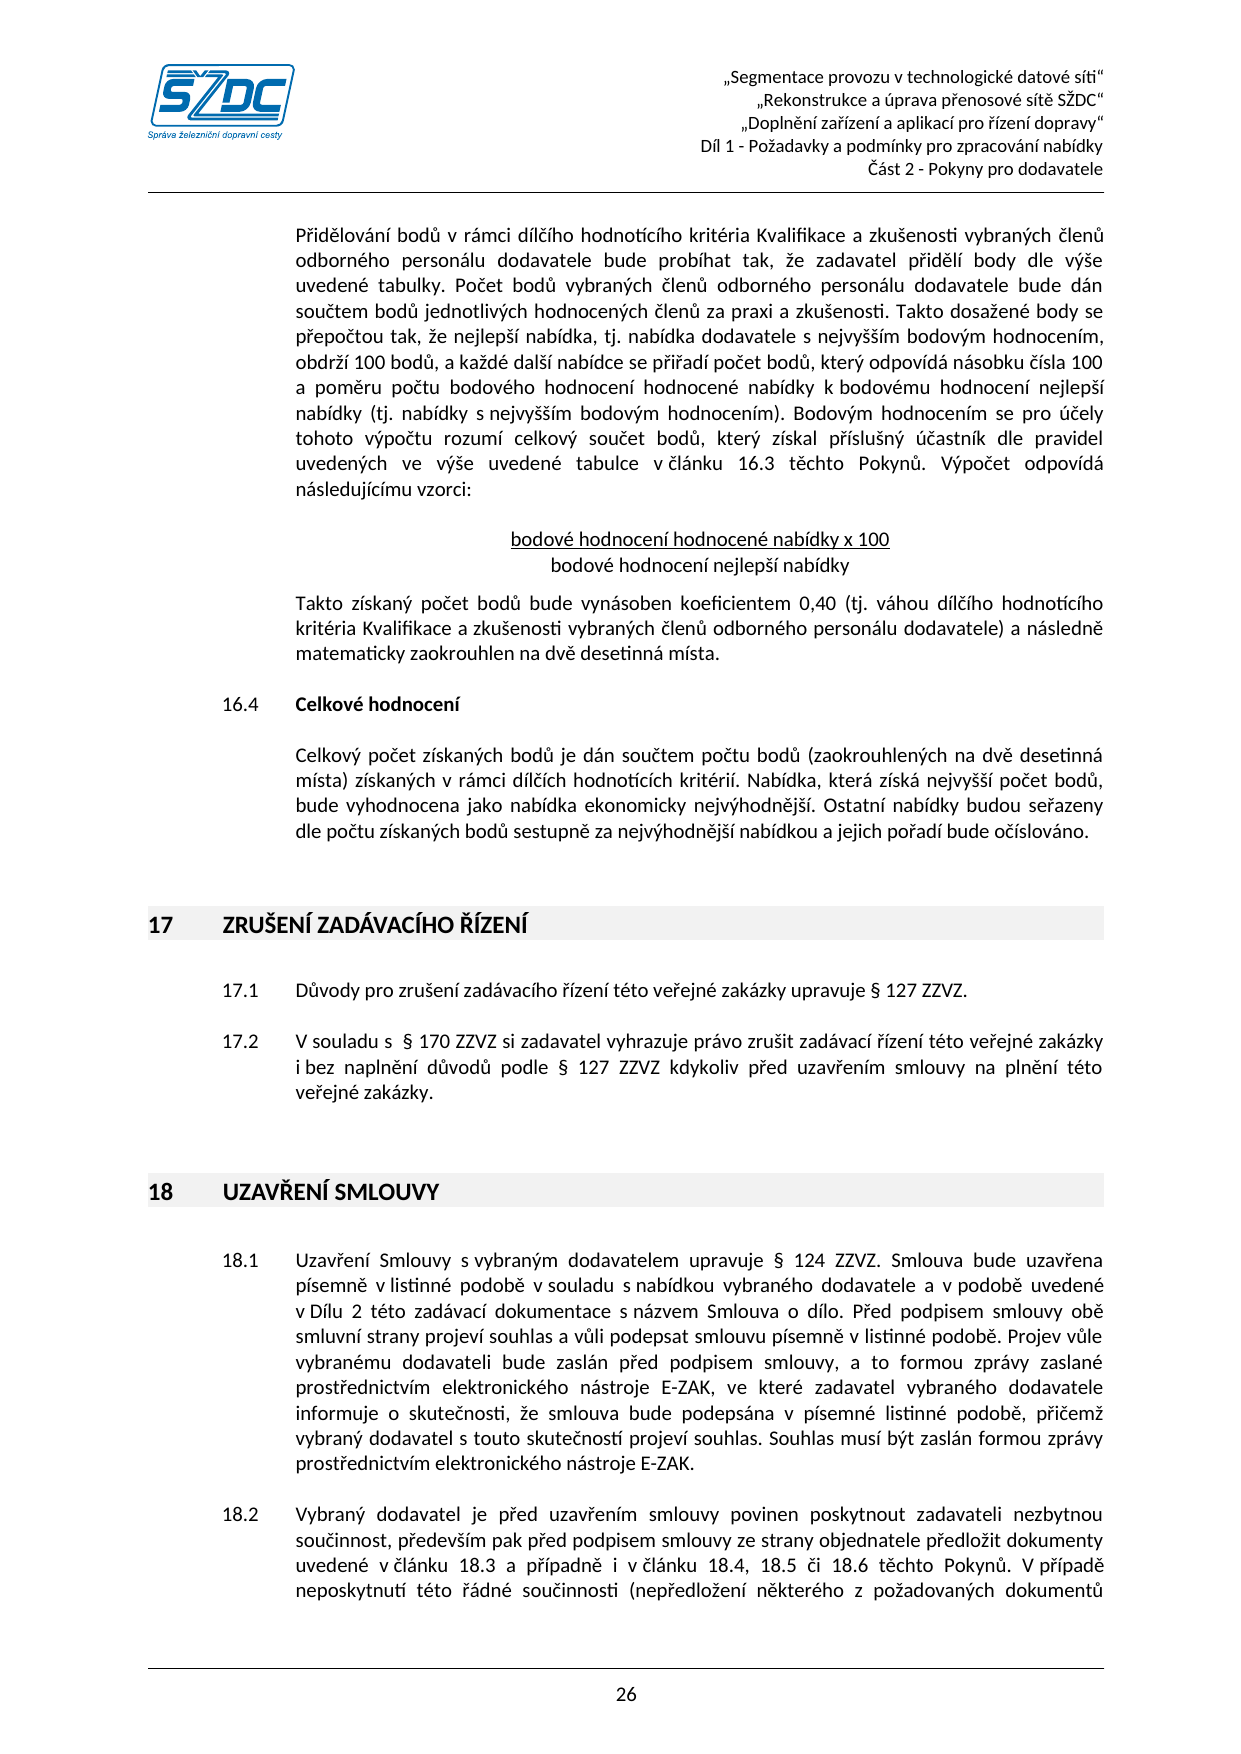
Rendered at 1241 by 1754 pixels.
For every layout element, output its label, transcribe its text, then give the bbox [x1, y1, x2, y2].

list V souladu s § 170 ZZVZ si zadavatel vyhrazuje právo zrušit zadávací řízení této veřejné zakázky i bez naplnění důvodů podle § 127 ZZVZ kdykoliv před uzavřením smlouvy na plnění této veřejné zakázky. [222, 1028, 1104, 1105]
list bodové hodnocení nejlepší nabídky [295, 552, 1104, 577]
subtitle ZRUŠENÍ ZADÁVACÍHO ŘÍZENÍ [148, 906, 1104, 940]
subtitle UZAVŘENÍ SMLOUVY [148, 1173, 1104, 1207]
list bodové hodnocení hodnocené nabídky x 100 [295, 526, 1104, 552]
list Celkové hodnocení [222, 691, 1104, 717]
text Přidělování bodů v rámci dílčího hodnotícího kritéria Kvalifikace a zkušenosti vybraných členů odborného personálu dodavatele bude probíhat tak, že zadavatel přidělí body dle výše uvedené tabulky. Počet bodů vybraných členů odborného personálu dodavatele bude dán součtem bodů jednotlivých hodnocených členů za praxi a zkušenosti. Takto dosažené body se přepočtou tak, že nejlepší nabídka, tj. nabídka dodavatele s nejvyšším bodovým hodnocením, obdrží 100 bodů, a každé další nabídce se přiřadí počet bodů, který odpovídá násobku čísla 100 a poměru počtu bodového hodnocení hodnocené nabídky k bodovému hodnocení nejlepší nabídky (tj. nabídky s nejvyšším bodovým hodnocením). Bodovým hodnocením se pro účely tohoto výpočtu rozumí celkový součet bodů, který získal příslušný účastník dle pravidel uvedených ve výše uvedené tabulce v článku 16.3 těchto Pokynů. Výpočet odpovídá následujícímu vzorci: [295, 222, 1104, 501]
list Celkový počet získaných bodů je dán součtem počtu bodů (zaokrouhlených na dvě desetinná místa) získaných v rámci dílčích hodnotících kritérií. Nabídka, která získá nejvyšší počet bodů, bude vyhodnocena jako nabídka ekonomicky nejvýhodnější. Ostatní nabídky budou seřazeny dle počtu získaných bodů sestupně za nejvýhodnější nabídkou a jejich pořadí bude očíslováno. [295, 742, 1104, 843]
list Důvody pro zrušení zadávacího řízení této veřejné zakázky upravuje § 127 ZZVZ. [222, 978, 1104, 1003]
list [222, 1501, 1104, 1603]
text Takto získaný počet bodů bude vynásoben koeficientem 0,40 (tj. váhou dílčího hodnotícího kritéria Kvalifikace a zkušenosti vybraných členů odborného personálu dodavatele) a následně matematicky zaokrouhlen na dvě desetinná místa. [295, 590, 1104, 666]
list Uzavření Smlouvy s vybraným dodavatelem upravuje § 124 ZZVZ. Smlouva bude uzavřena písemně v listinné podobě v souladu s nabídkou vybraného dodavatele a v podobě uvedené v Dílu 2 této zadávací dokumentace s názvem Smlouva o dílo. Před podpisem smlouvy obě smluvní strany projeví souhlas a vůli podepsat smlouvu písemně v listinné podobě. Projev vůle vybranému dodavateli bude zaslán před podpisem smlouvy, a to formou zprávy zaslané prostřednictvím elektronického nástroje E-ZAK, ve které zadavatel vybraného dodavatele informuje o skutečnosti, že smlouva bude podepsána v písemné listinné podobě, přičemž vybraný dodavatel s touto skutečností projeví souhlas. Souhlas musí být zaslán formou zprávy prostřednictvím elektronického nástroje E-ZAK. [222, 1247, 1104, 1476]
